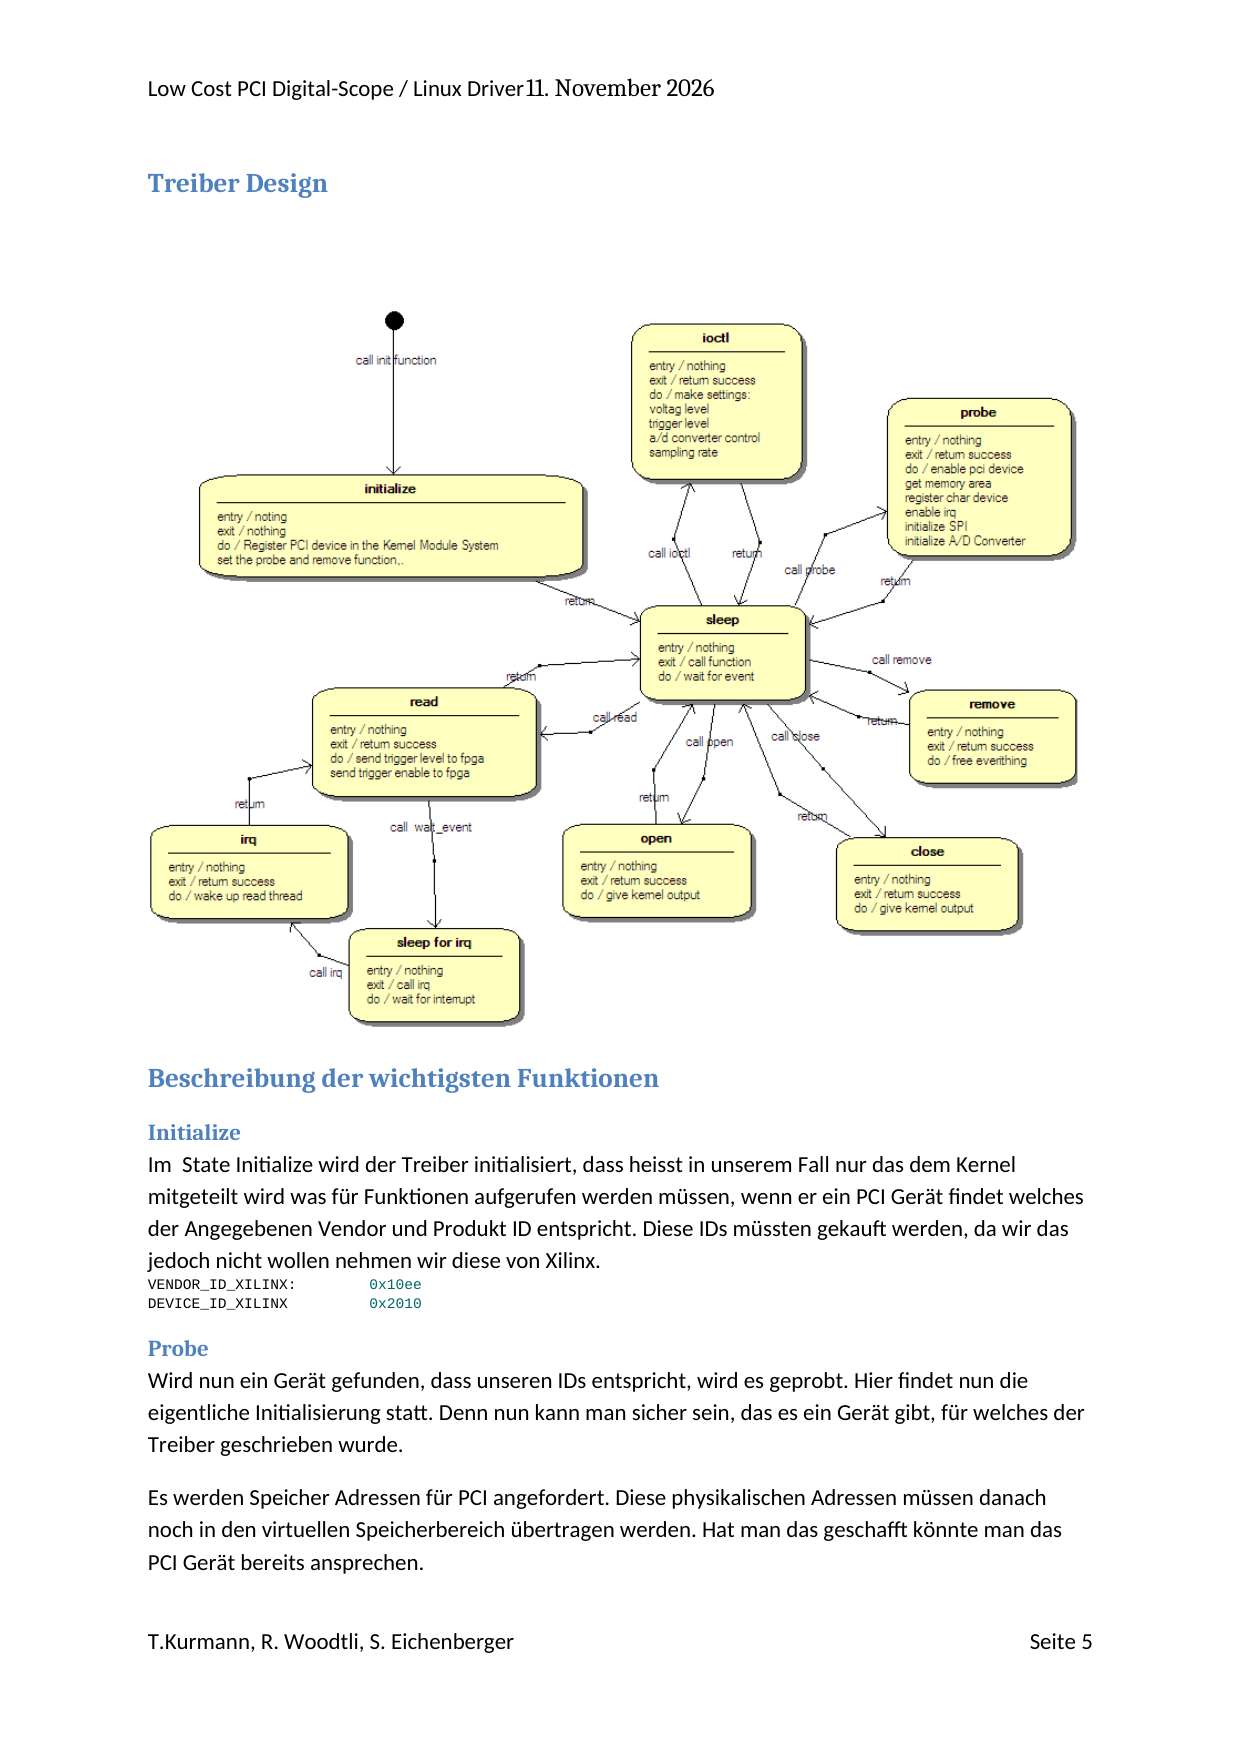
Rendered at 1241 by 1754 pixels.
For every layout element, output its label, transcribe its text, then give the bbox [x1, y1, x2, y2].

subtitle Initialize [148, 1120, 1093, 1146]
subtitle Probe [148, 1336, 1093, 1362]
text Es werden Speicher Adressen für PCI angefordert. Diese physikalischen Adressen müssen danach noch in den virtuellen Speicherbereich übertragen werden. Hat man das geschafft könnte man das PCI Gerät bereits ansprechen. [148, 1483, 1093, 1576]
text Im State Initialize wird der Treiber initialisiert, dass heisst in unserem Fall nur das dem Kernel mitgeteilt wird was für Funktionen aufgerufen werden müssen, wenn er ein PCI Gerät findet welches der Angegebenen Vendor und Produkt ID entspricht. Diese IDs müssten gekauft werden, da wir das jedoch nicht wollen nehmen wir diese von Xilinx. VENDOR_ID_XILINX: 0x10ee DEVICE_ID_XILINX 0x2010 [148, 1150, 1093, 1313]
text Wird nun ein Gerät gefunden, dass unseren IDs entspricht, wird es geprobt. Hier findet nun die eigentliche Initialisierung statt. Denn nun kann man sicher sein, das es ein Gerät gibt, für welches der Treiber geschrieben wurde. [148, 1366, 1093, 1458]
picture [147, 257, 1093, 1039]
subtitle Beschreibung der wichtigsten Funktionen [148, 1063, 1093, 1094]
subtitle Treiber Design [148, 168, 1093, 199]
